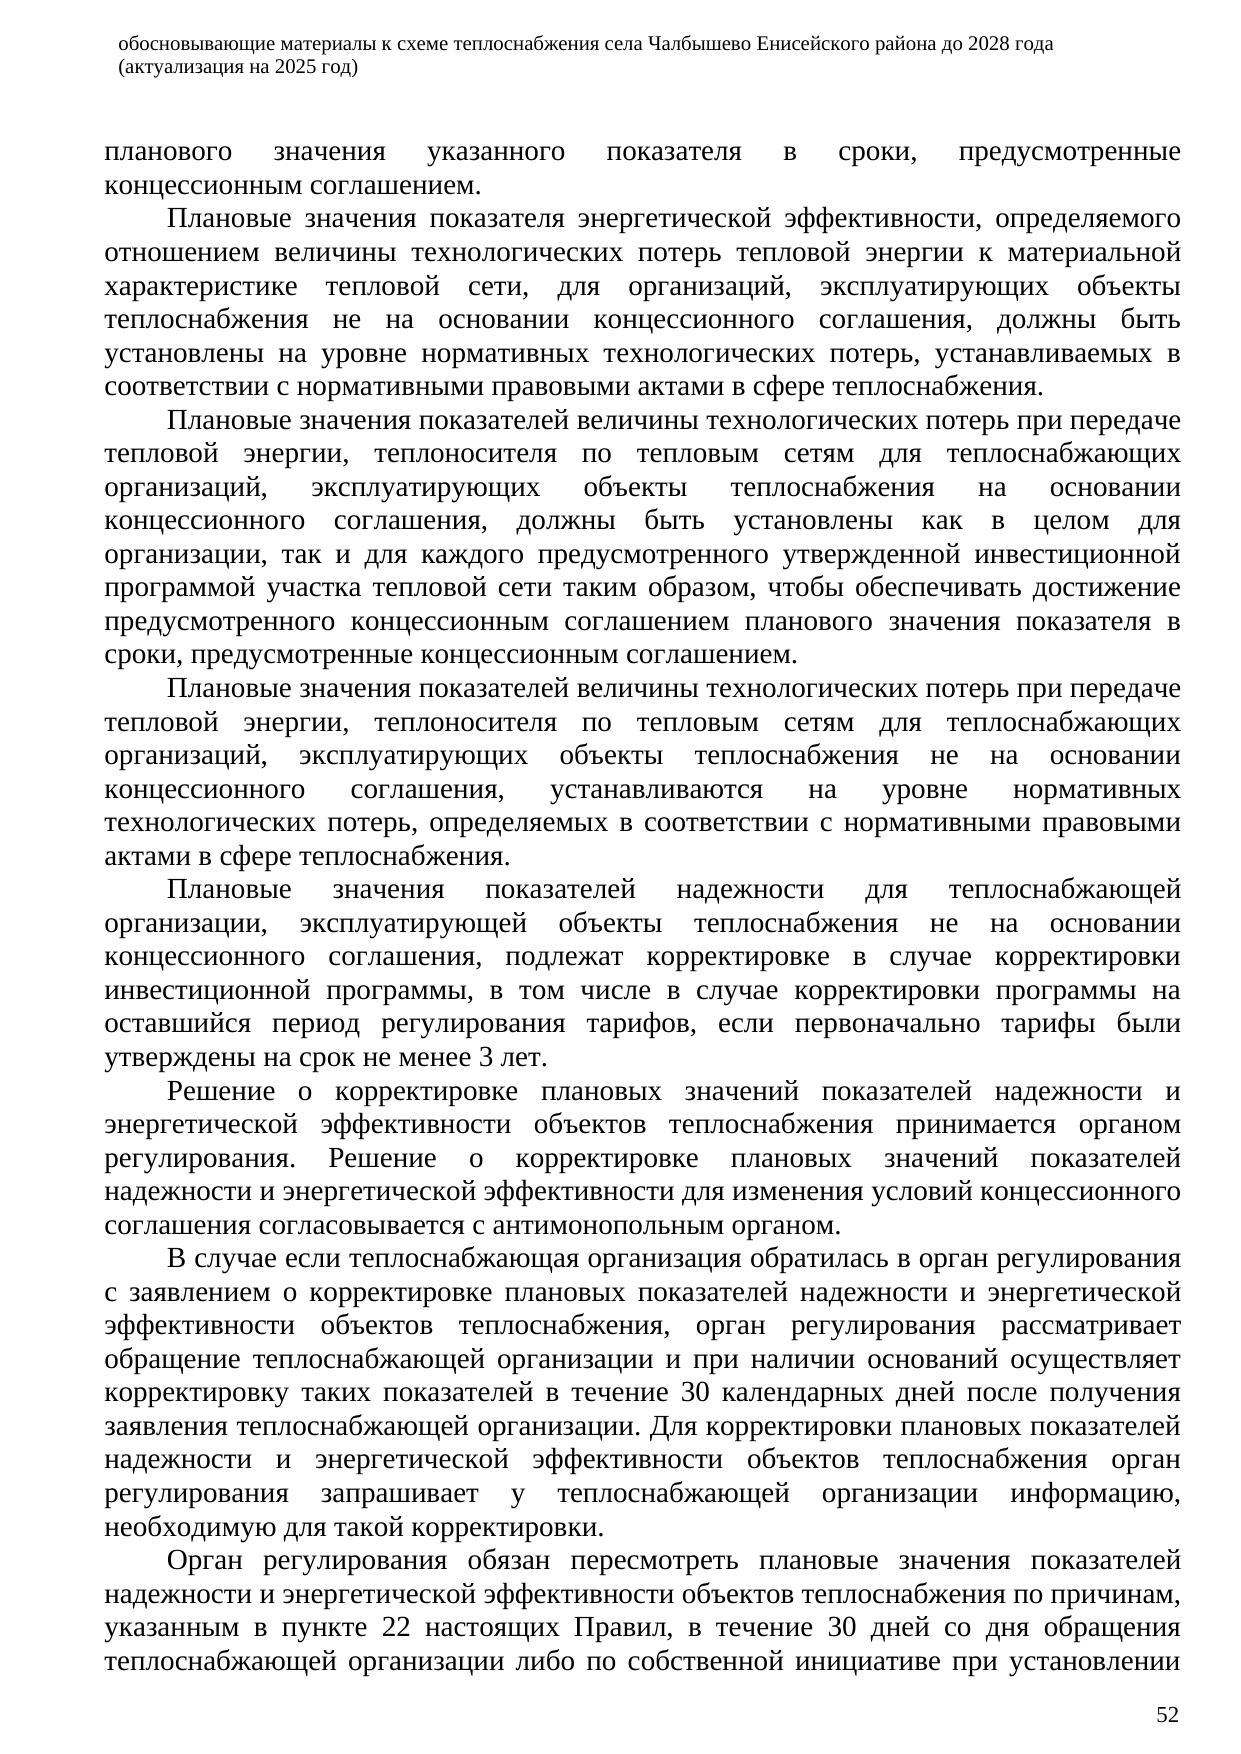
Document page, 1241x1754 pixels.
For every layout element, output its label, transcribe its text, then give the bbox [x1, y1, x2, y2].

text Плановые значения показателей величины технологических потерь при передаче тепловой энергии, теплоносителя по тепловым сетям для теплоснабжающих организаций, эксплуатирующих объекты теплоснабжения не на основании концессионного соглашения, устанавливаются на уровне нормативных технологических потерь, определяемых в соответствии с нормативными правовыми актами в сфере теплоснабжения. [104, 670, 1182, 871]
text Решение о корректировке плановых значений показателей надежности и энергетической эффективности объектов теплоснабжения принимается органом регулирования. Решение о корректировке плановых значений показателей надежности и энергетической эффективности для изменения условий концессионного соглашения согласовывается с антимонопольным органом. [104, 1073, 1182, 1240]
text Плановые значения показателей надежности для теплоснабжающей организации, эксплуатирующей объекты теплоснабжения не на основании концессионного соглашения, подлежат корректировке в случае корректировки инвестиционной программы, в том числе в случае корректировки программы на оставшийся период регулирования тарифов, если первоначально тарифы были утверждены на срок не менее 3 лет. [104, 871, 1182, 1073]
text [104, 1542, 1182, 1676]
text В случае если теплоснабжающая организация обратилась в орган регулирования с заявлением о корректировке плановых показателей надежности и энергетической эффективности объектов теплоснабжения, орган регулирования рассматривает обращение теплоснабжающей организации и при наличии оснований осуществляет корректировку таких показателей в течение 30 календарных дней после получения заявления теплоснабжающей организации. Для корректировки плановых показателей надежности и энергетической эффективности объектов теплоснабжения орган регулирования запрашивает у теплоснабжающей организации информацию, необходимую для такой корректировки. [104, 1240, 1182, 1542]
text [104, 133, 1182, 201]
text Плановые значения показателя энергетической эффективности, определяемого отношением величины технологических потерь тепловой энергии к материальной характеристике тепловой сети, для организаций, эксплуатирующих объекты теплоснабжения не на основании концессионного соглашения, должны быть установлены на уровне нормативных технологических потерь, устанавливаемых в соответствии с нормативными правовыми актами в сфере теплоснабжения. [104, 201, 1182, 402]
text Плановые значения показателей величины технологических потерь при передаче тепловой энергии, теплоносителя по тепловым сетям для теплоснабжающих организаций, эксплуатирующих объекты теплоснабжения на основании концессионного соглашения, должны быть установлены как в целом для организации, так и для каждого предусмотренного утвержденной инвестиционной программой участка тепловой сети таким образом, чтобы обеспечивать достижение предусмотренного концессионным соглашением планового значения показателя в сроки, предусмотренные концессионным соглашением. [104, 402, 1182, 670]
